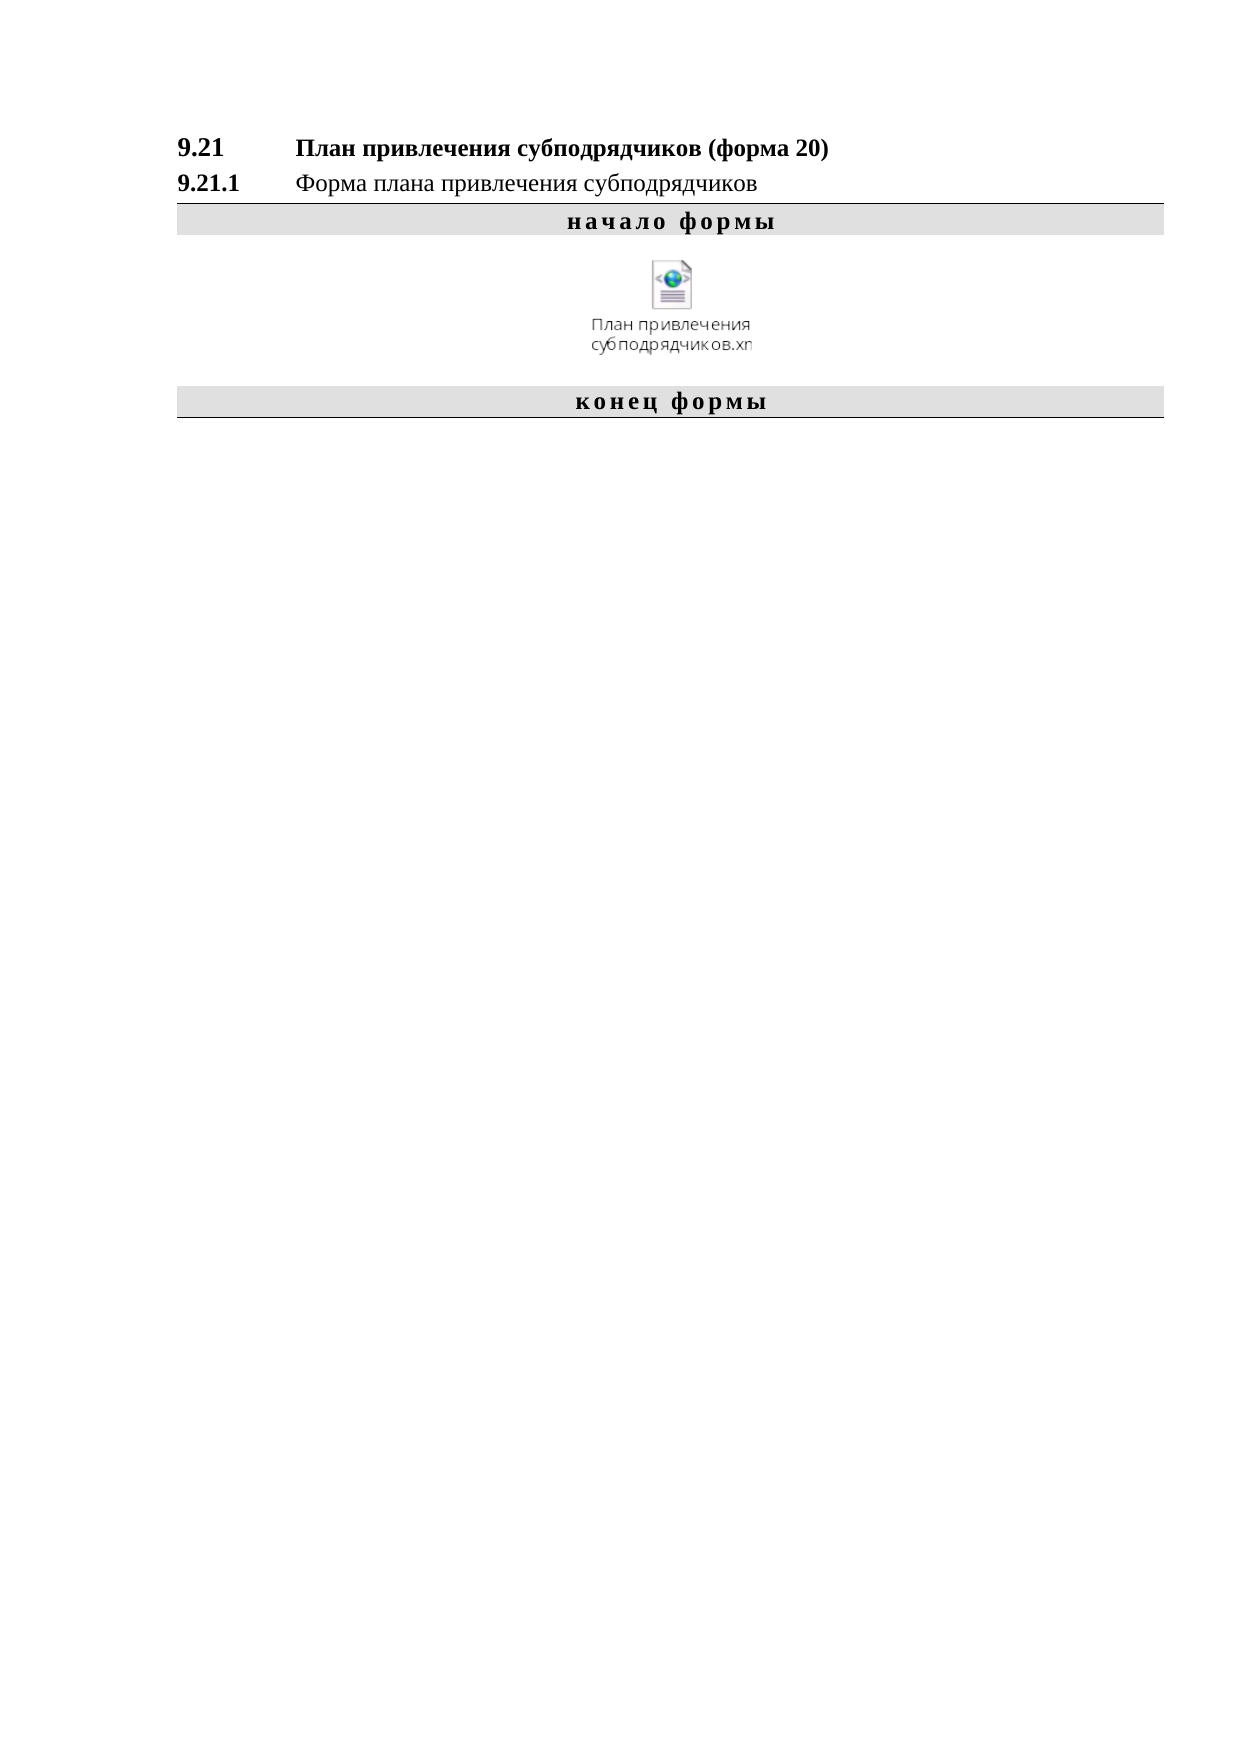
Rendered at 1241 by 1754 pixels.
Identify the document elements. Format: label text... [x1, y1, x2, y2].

list Форма плана привлечения субподрядчиков [177, 168, 1167, 197]
text конец формы [177, 386, 1164, 417]
list План привлечения субподрядчиков (форма 20) [177, 131, 1167, 162]
text начало формы [177, 204, 1164, 235]
